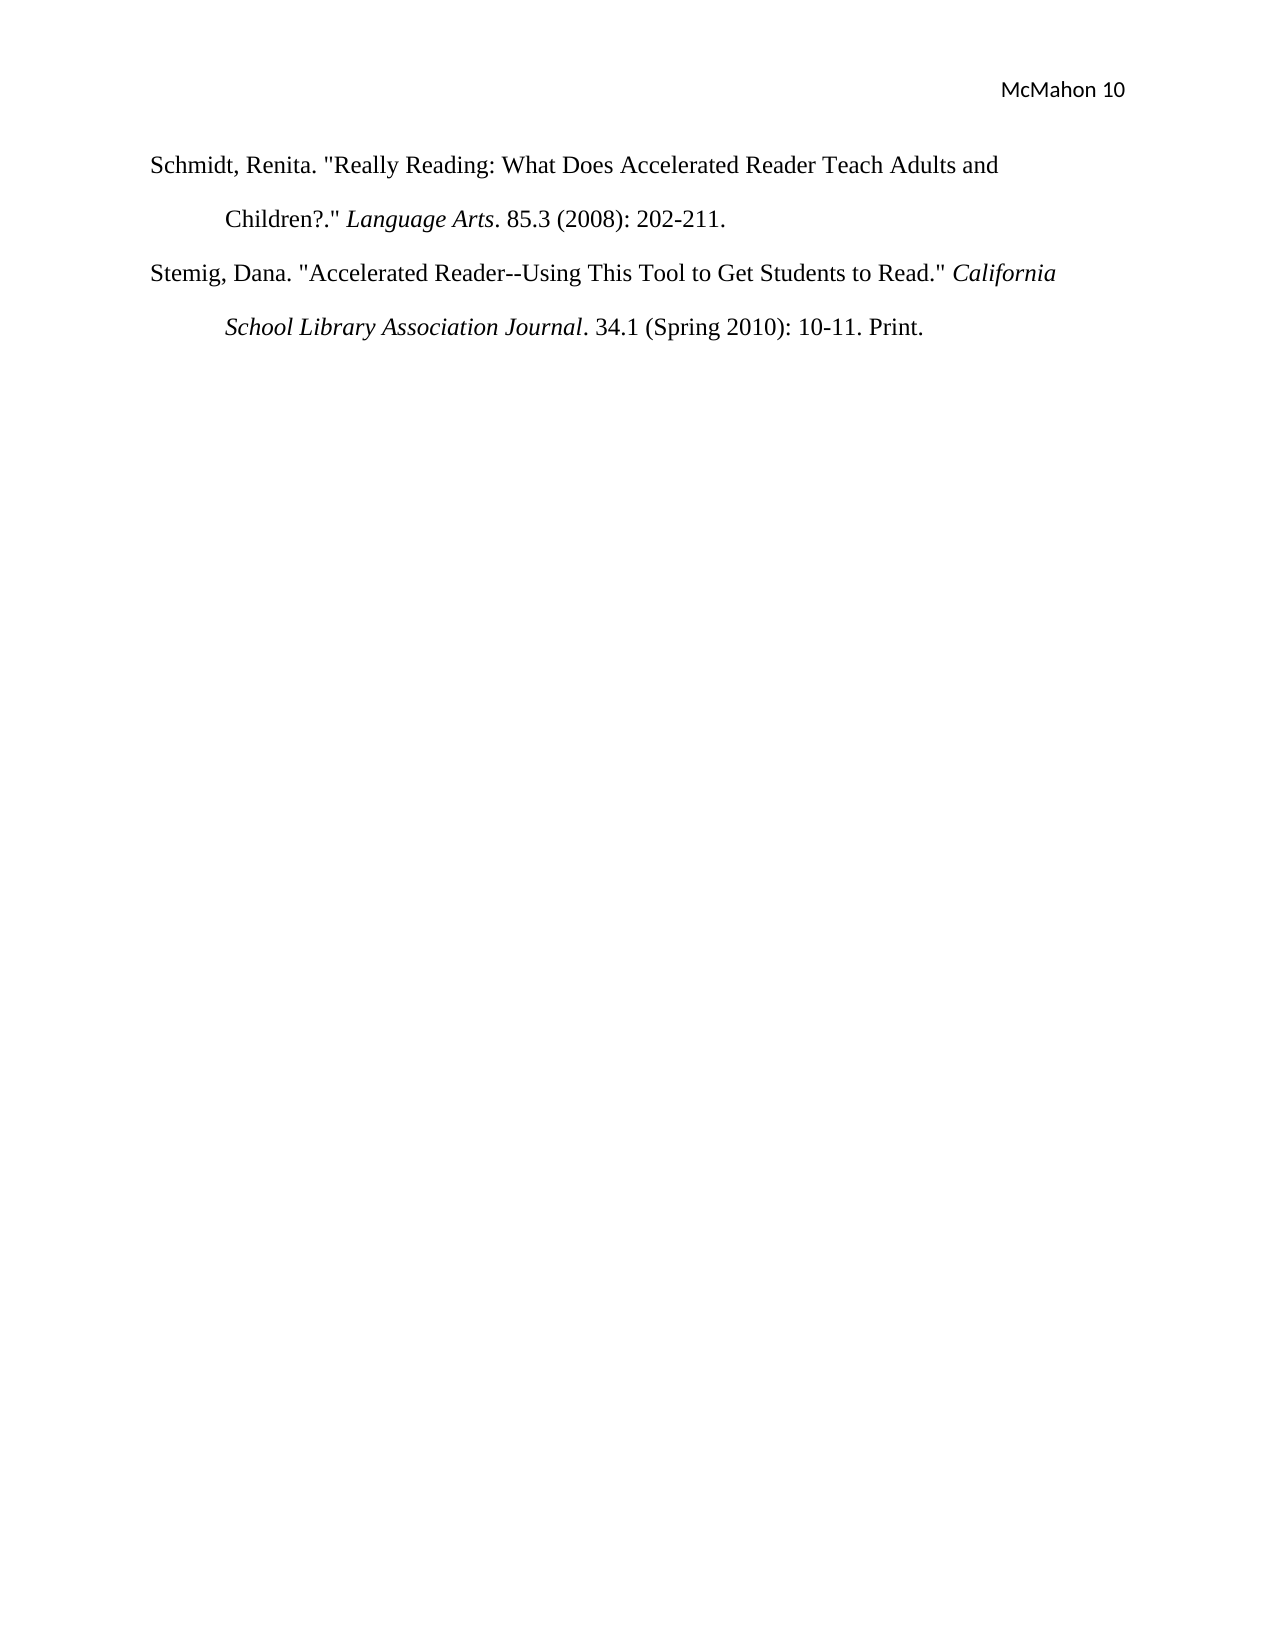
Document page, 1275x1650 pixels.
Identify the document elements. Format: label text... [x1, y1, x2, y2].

text Children?." Language Arts. 85.3 (2008): 202-211. [150, 204, 1125, 233]
text Schmidt, Renita. "Really Reading: What Does Accelerated Reader Teach Adults and [150, 150, 1125, 179]
text School Library Association Journal. 34.1 (Spring 2010): 10-11. Print. [150, 312, 1125, 340]
text Stemig, Dana. "Accelerated Reader--Using This Tool to Get Students to Read." California [150, 258, 1125, 286]
